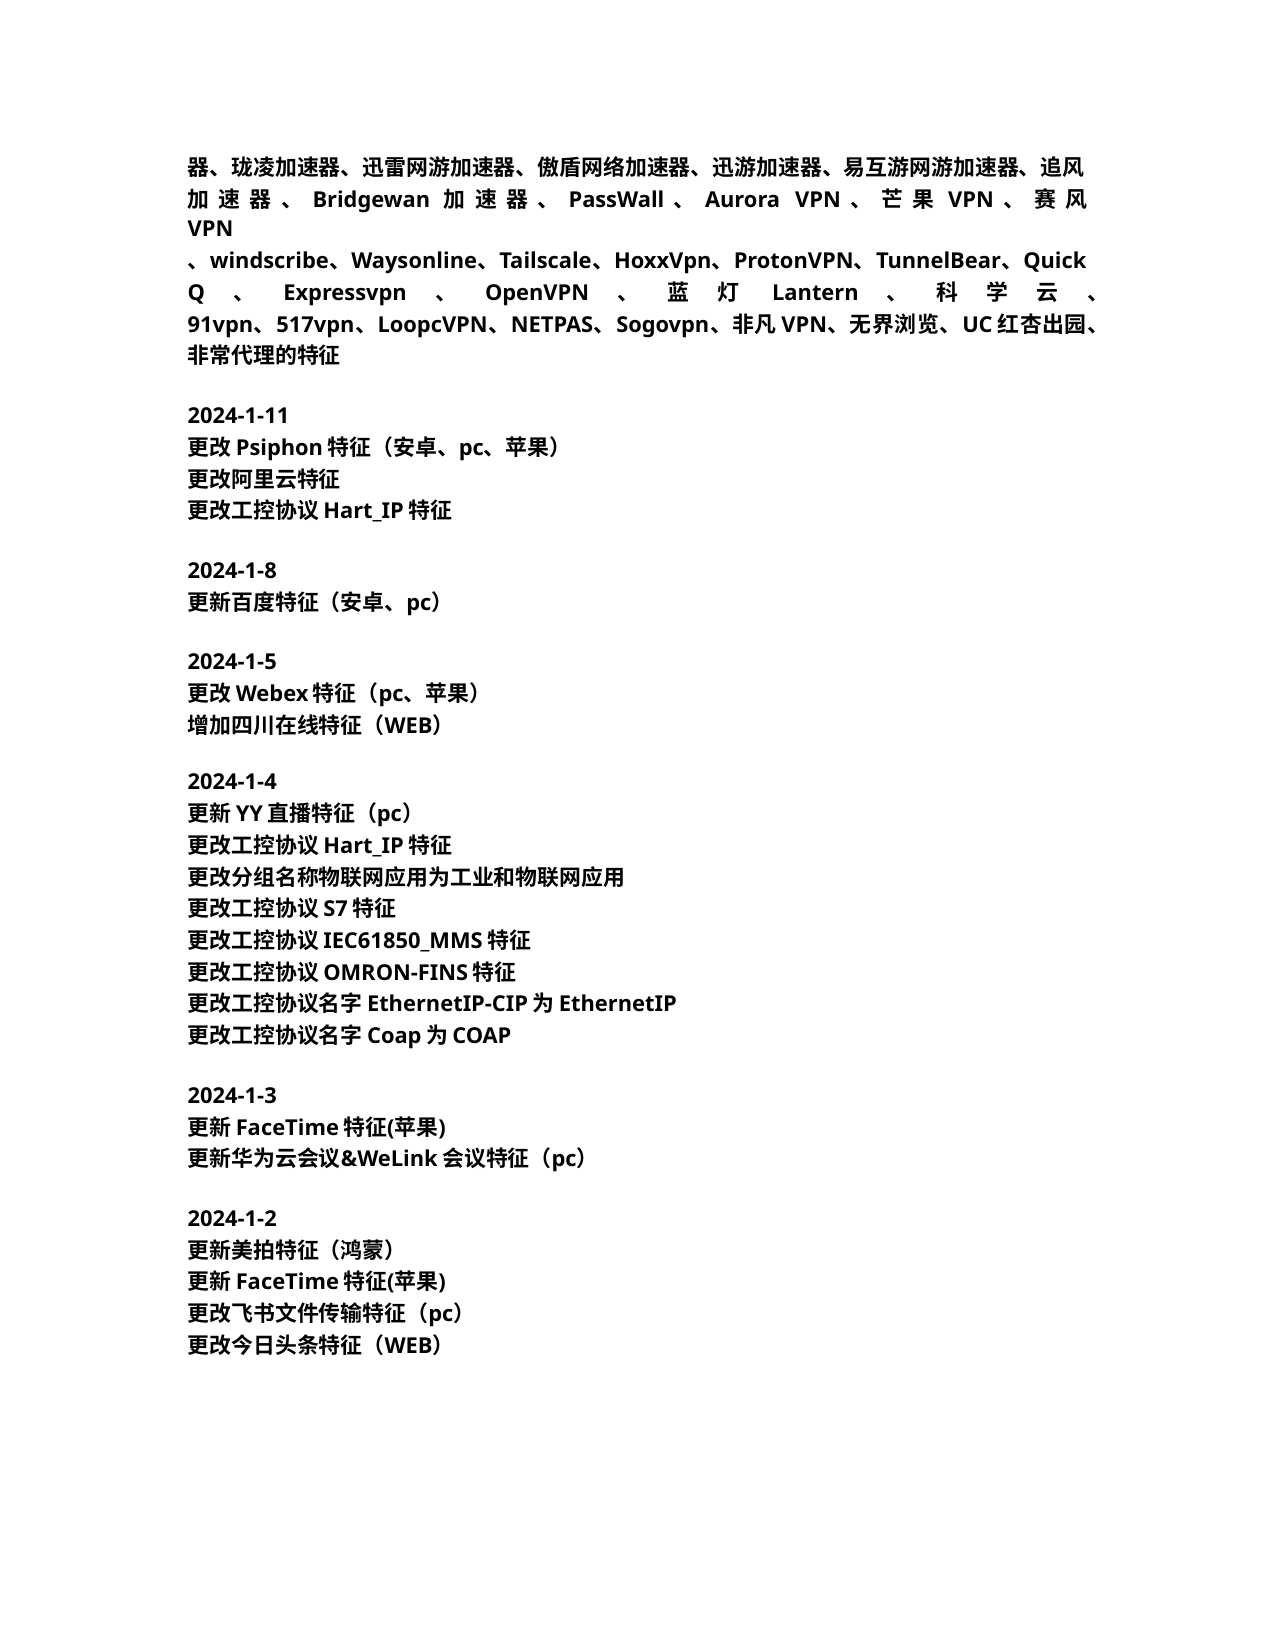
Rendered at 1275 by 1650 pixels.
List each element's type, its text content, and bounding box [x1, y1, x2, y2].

text 更改工控协议IEC61850_MMS特征 [187, 923, 1087, 955]
text 更新FaceTime特征(苹果) [187, 1264, 1087, 1296]
text 更改Webex特征（pc、苹果） [187, 676, 1087, 708]
text 更改阿里云特征 [187, 462, 1087, 493]
text 更改飞书文件传输特征（pc） [187, 1296, 1087, 1328]
text 更新百度特征（安卓、pc） [187, 584, 1087, 616]
text 2024-1-8 [187, 555, 1087, 584]
text 更改今日头条特征（WEB） [187, 1328, 1087, 1360]
text 更新美拍特征（鸿蒙） [187, 1233, 1087, 1264]
text 更改工控协议S7特征 [187, 891, 1087, 923]
text 2024-1-2 [187, 1203, 1087, 1233]
text 更改工控协议Hart_IP特征 [187, 828, 1087, 859]
text 更改工控协议OMRON-FINS特征 [187, 955, 1087, 986]
text 更改分组名称物联网应用为工业和物联网应用 [187, 859, 1087, 891]
text 更新华为云会议&WeLink会议特征（pc） [187, 1141, 1087, 1173]
text 更新YY直播特征（pc） [187, 796, 1087, 828]
text 更改工控协议名字Coap为COAP [187, 1018, 1087, 1050]
text 增加四川在线特征（WEB） [187, 708, 1087, 739]
text 2024-1-11 [187, 400, 1087, 430]
text 更改Psiphon特征（安卓、pc、苹果） [187, 430, 1087, 462]
text 2024-1-4 [187, 766, 1087, 796]
text 更改工控协议Hart_IP特征 [187, 493, 1087, 525]
text 更改工控协议名字EthernetIP-CIP为EthernetIP [187, 986, 1087, 1018]
text 2024-1-5 [187, 646, 1087, 676]
text 更新FaceTime特征(苹果) [187, 1109, 1087, 1141]
text 2024-1-3 [187, 1080, 1087, 1109]
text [187, 150, 1087, 370]
